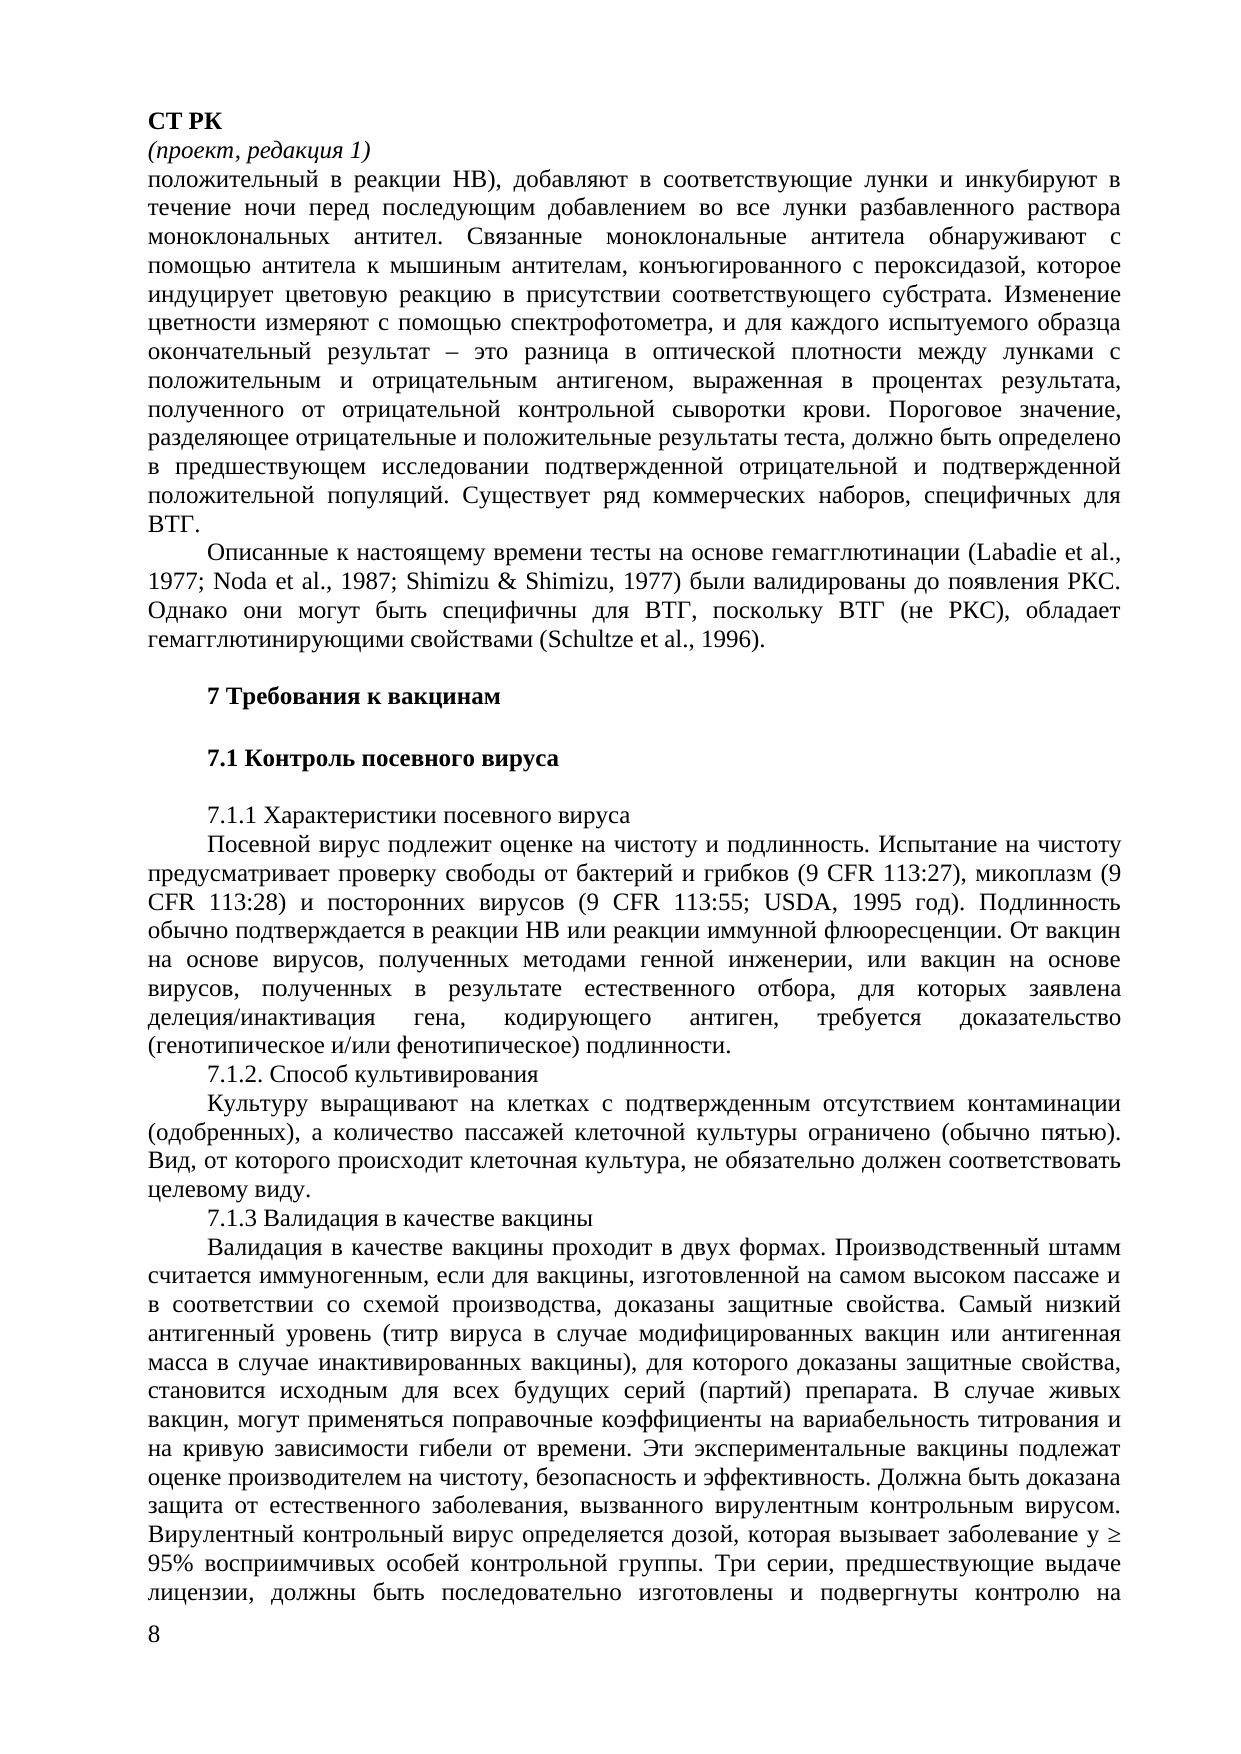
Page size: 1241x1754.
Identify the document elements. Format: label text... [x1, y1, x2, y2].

text 7.1.3 Валидация в качестве вакцины [148, 1203, 1122, 1232]
text Описанные к настоящему времени тесты на основе гемагглютинации (Labadie et al., 1977; Noda et al., 1987; Shimizu & Shimizu, 1977) были валидированы до появления РКС. Однако они могут быть специфичны для ВТГ, поскольку ВТГ (не РКС), обладает гемагглютинирующими свойствами (Schultze et al., 1996). [148, 537, 1122, 652]
text Посевной вирус подлежит оценке на чистоту и подлинность. Испытание на чистоту предусматривает проверку свободы от бактерий и грибков (9 CFR 113:27), микоплазм (9 CFR 113:28) и посторонних вирусов (9 CFR 113:55; USDA, 1995 год). Подлинность обычно подтверждается в реакции НВ или реакции иммунной флюоресценции. От вакцин на основе вирусов, полученных методами генной инженерии, или вакцин на основе вирусов, полученных в результате естественного отбора, для которых заявлена делеция/инактивация гена, кодирующего антиген, требуется доказательство (генотипическое и/или фенотипическое) подлинности. [148, 829, 1122, 1059]
subtitle 7.1 Контроль посевного вируса [148, 743, 1122, 772]
subtitle 7 Требования к вакцинам [148, 681, 1122, 710]
text Культуру выращивают на клетках с подтвержденным отсутствием контаминации (одобренных), а количество пассажей клеточной культуры ограничено (обычно пятью). Вид, от которого происходит клеточная культура, не обязательно должен соответствовать целевому виду. [148, 1088, 1122, 1203]
text 7.1.1 Характеристики посевного вируса [148, 800, 1122, 829]
text 7.1.2. Способ культивирования [148, 1059, 1122, 1088]
